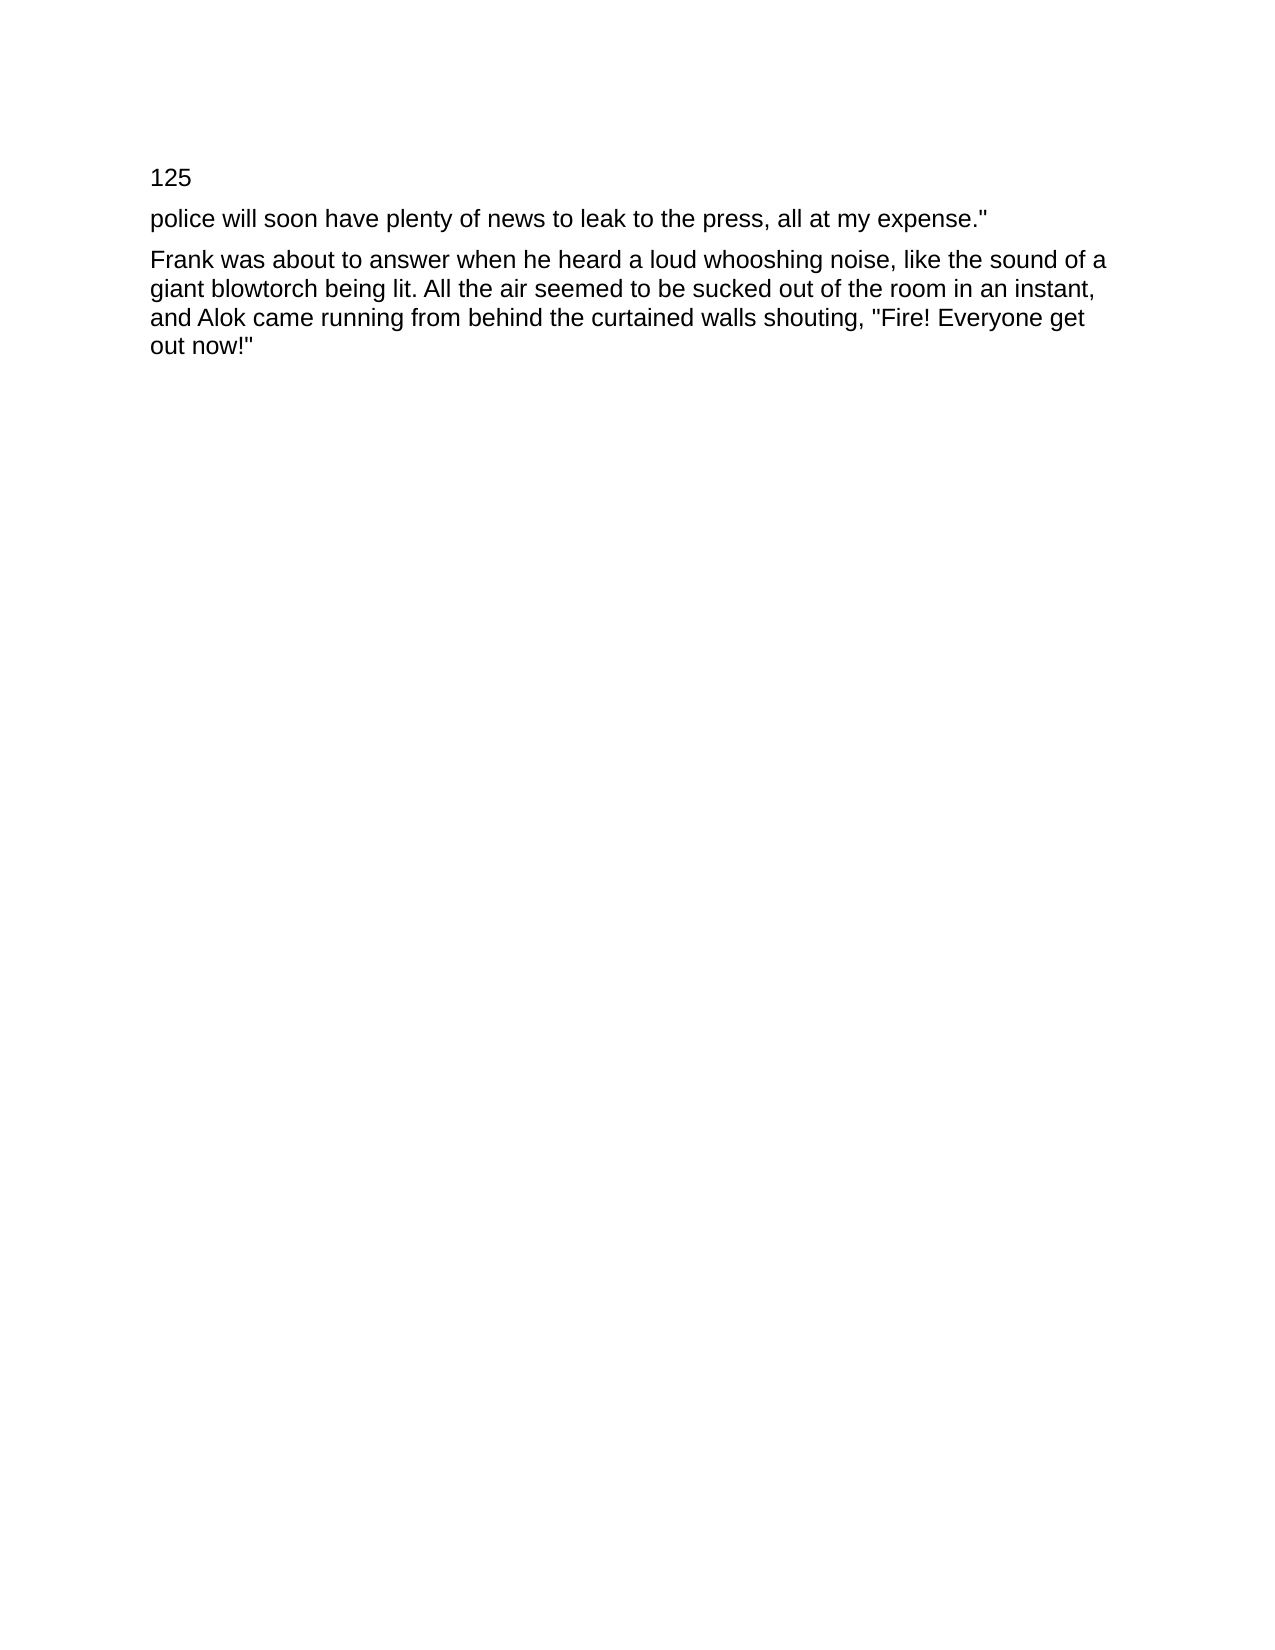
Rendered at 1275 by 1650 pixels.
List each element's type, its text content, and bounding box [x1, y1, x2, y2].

text police will soon have plenty of news to leak to the press, all at my expense." [150, 204, 1125, 232]
text Frank was about to answer when he heard a loud whooshing noise, like the sound of a giant blowtorch being lit. All the air seemed to be sucked out of the room in an instant, and Alok came running from behind the curtained walls shouting, "Fire! Everyone get out now!" [150, 245, 1125, 360]
text 125 [150, 162, 1125, 191]
